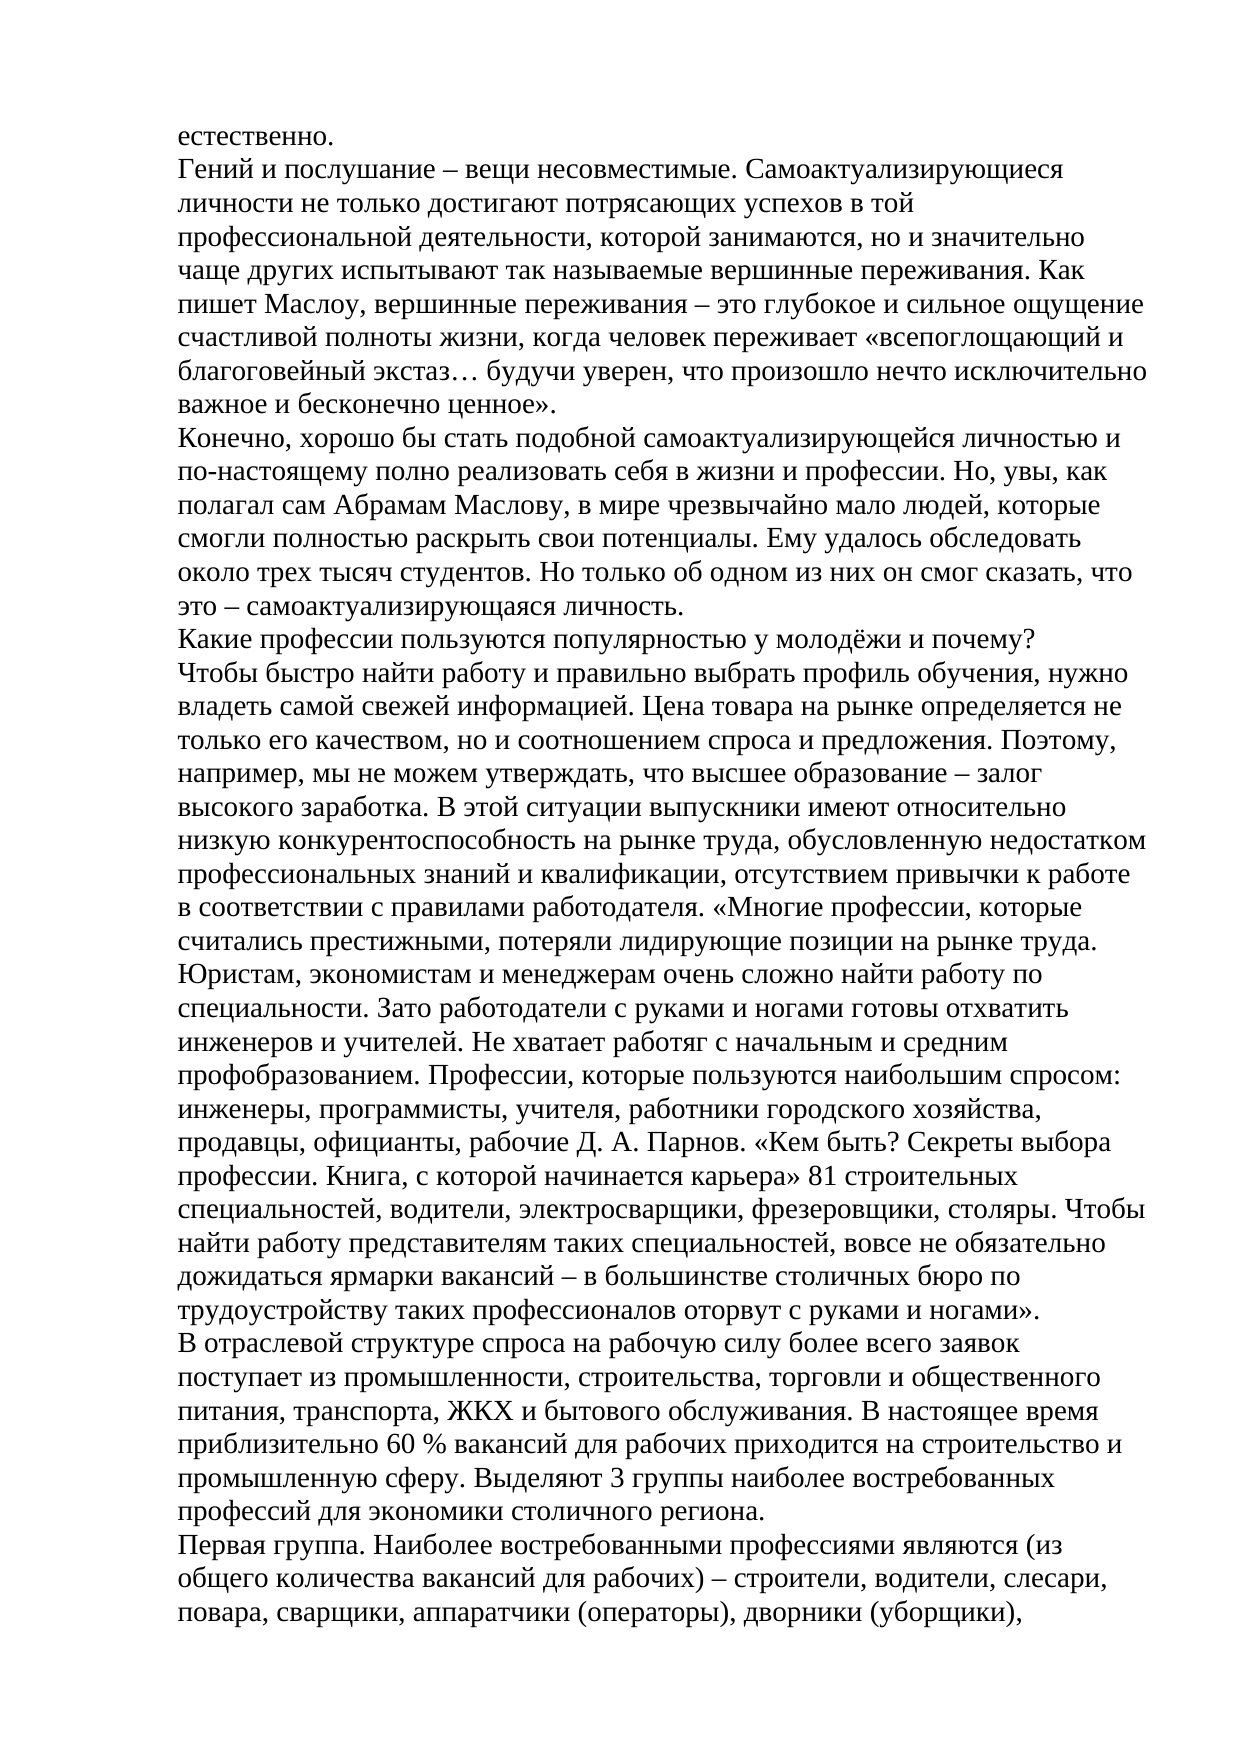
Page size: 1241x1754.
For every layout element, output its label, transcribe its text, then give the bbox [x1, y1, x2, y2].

text Конечно, хорошо бы стать подобной самоактуализирующейся личностью и по-настоящему полно реализовать себя в жизни и профессии. Но, увы, как полагал сам Абрамам Маслову, в мире чрезвычайно мало людей, которые смогли полностью раскрыть свои потенциалы. Ему удалось обследовать около трех тысяч студентов. Но только об одном из них он смог сказать, что это – самоактуализирующаяся личность. [177, 420, 1152, 621]
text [177, 1527, 1152, 1627]
text Какие профессии пользуются популярностью у молодёжи и почему? [177, 621, 1152, 655]
text Чтобы быстро найти работу и правильно выбрать профиль обучения, нужно владеть самой свежей информацией. Цена товара на рынке определяется не только его качеством, но и соотношением спроса и предложения. Поэтому, например, мы не можем утверждать, что высшее образование – залог высокого заработка. В этой ситуации выпускники имеют относительно низкую конкурентоспособность на рынке труда, обусловленную недостатком профессиональных знаний и квалификации, отсутствием привычки к работе в соответствии с правилами работодателя. «Многие профессии, которые считались престижными, потеряли лидирующие позиции на рынке труда. [177, 655, 1152, 957]
text В отраслевой структуре спроса на рабочую силу более всего заявок поступает из промышленности, строительства, торговли и общественного питания, транспорта, ЖКХ и бытового обслуживания. В настоящее время приблизительно 60 % вакансий для рабочих приходится на строительство и промышленную сферу. Выделяют 3 группы наиболее востребованных профессий для экономики столичного региона. [177, 1326, 1152, 1527]
text Юристам, экономистам и менеджерам очень сложно найти работу по специальности. Зато работодатели с руками и ногами готовы отхватить инженеров и учителей. Не хватает работяг с начальным и средним профобразованием. Профессии, которые пользуются наибольшим спросом: инженеры, программисты, учителя, работники городского хозяйства, продавцы, официанты, рабочие Д. А. Парнов. «Кем быть? Секреты выбора профессии. Книга, с которой начинается карьера» 81 строительных специальностей, водители, электросварщики, фрезеровщики, столяры. Чтобы найти работу представителям таких специальностей, вовсе не обязательно дожидаться ярмарки вакансий – в большинстве столичных бюро по трудоустройству таких профессионалов оторвут с руками и ногами». [177, 957, 1152, 1326]
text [177, 118, 1152, 152]
text Гений и послушание – вещи несовместимые. Самоактуализирующиеся личности не только достигают потрясающих успехов в той профессиональной деятельности, которой занимаются, но и значительно чаще других испытывают так называемые вершинные переживания. Как пишет Маслоу, вершинные переживания – это глубокое и сильное ощущение счастливой полноты жизни, когда человек переживает «всепоглощающий и благоговейный экстаз… будучи уверен, что произошло нечто исключительно важное и бесконечно ценное». [177, 152, 1152, 420]
